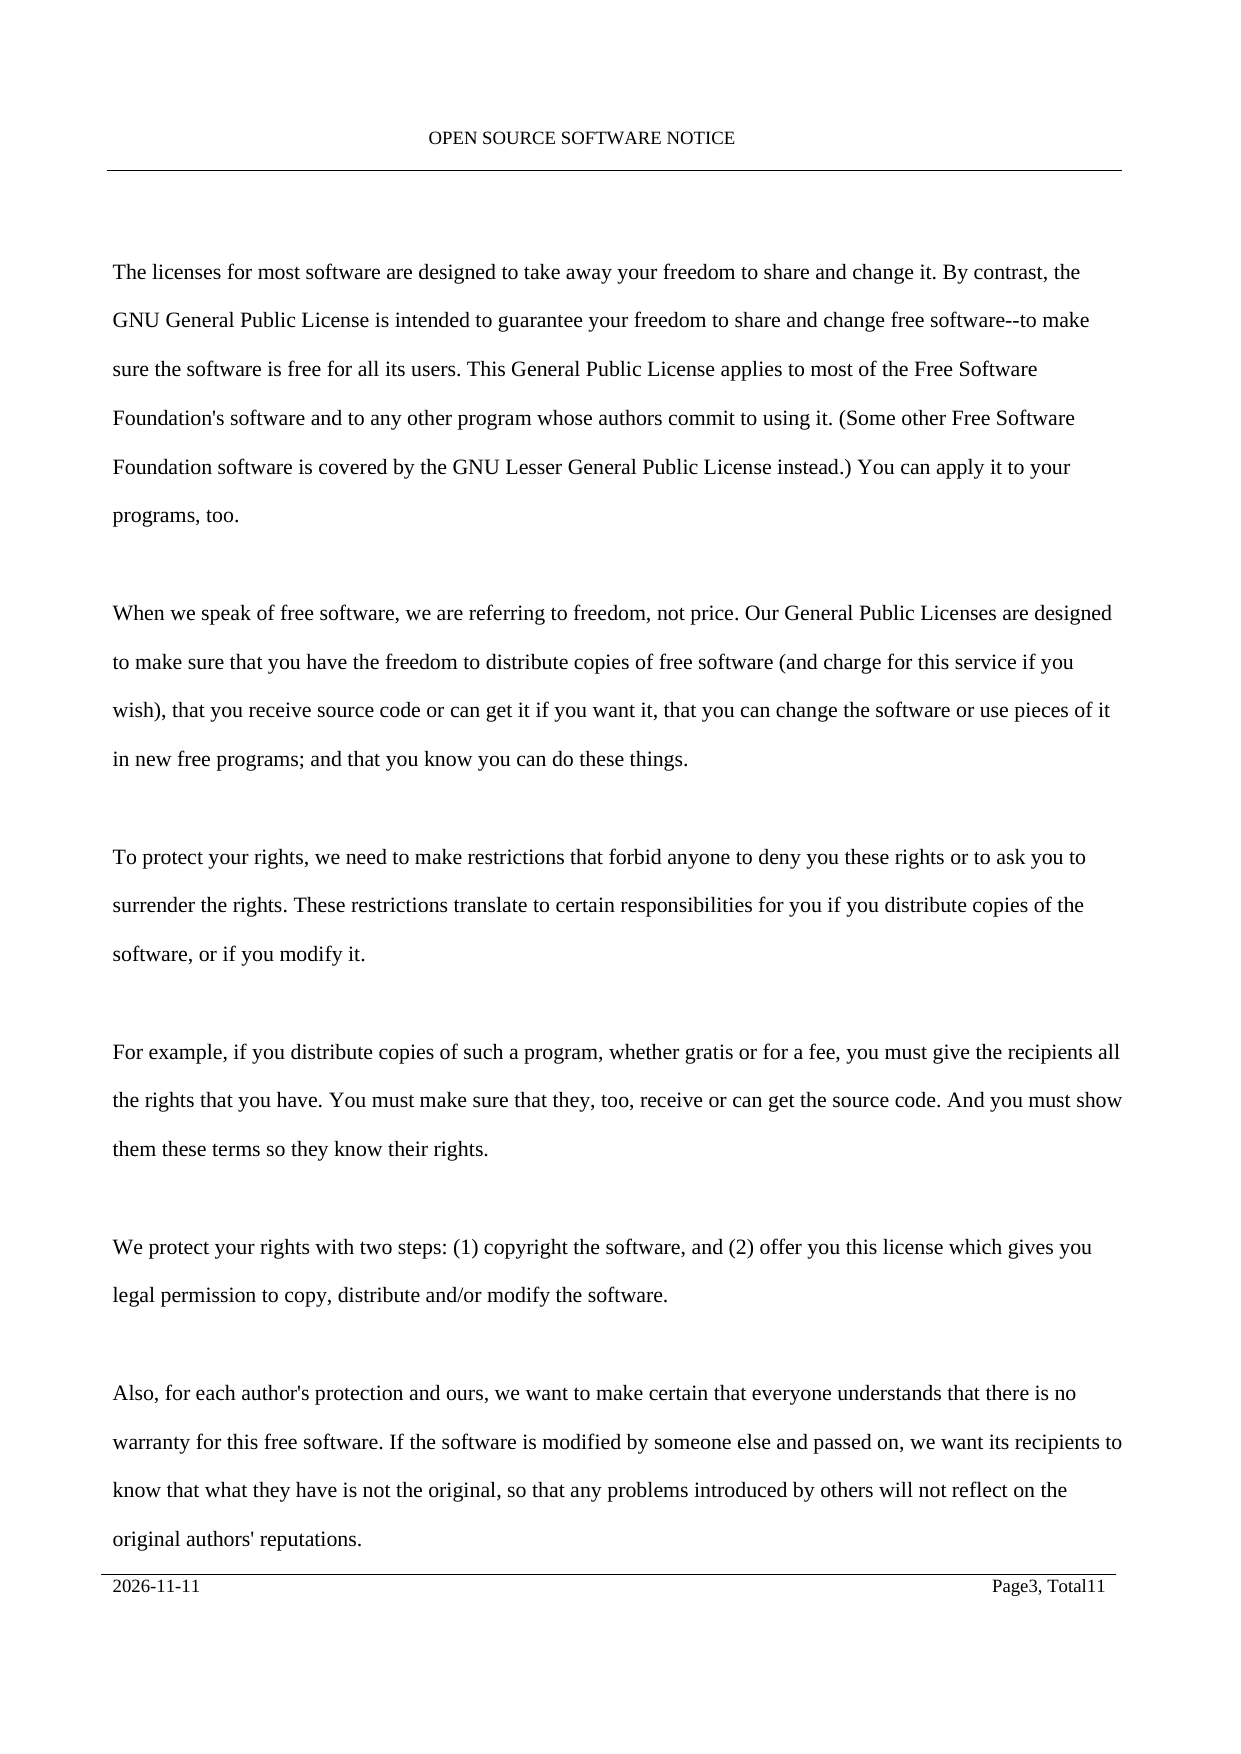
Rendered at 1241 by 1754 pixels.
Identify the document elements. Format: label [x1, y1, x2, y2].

text [112, 206, 1128, 1555]
